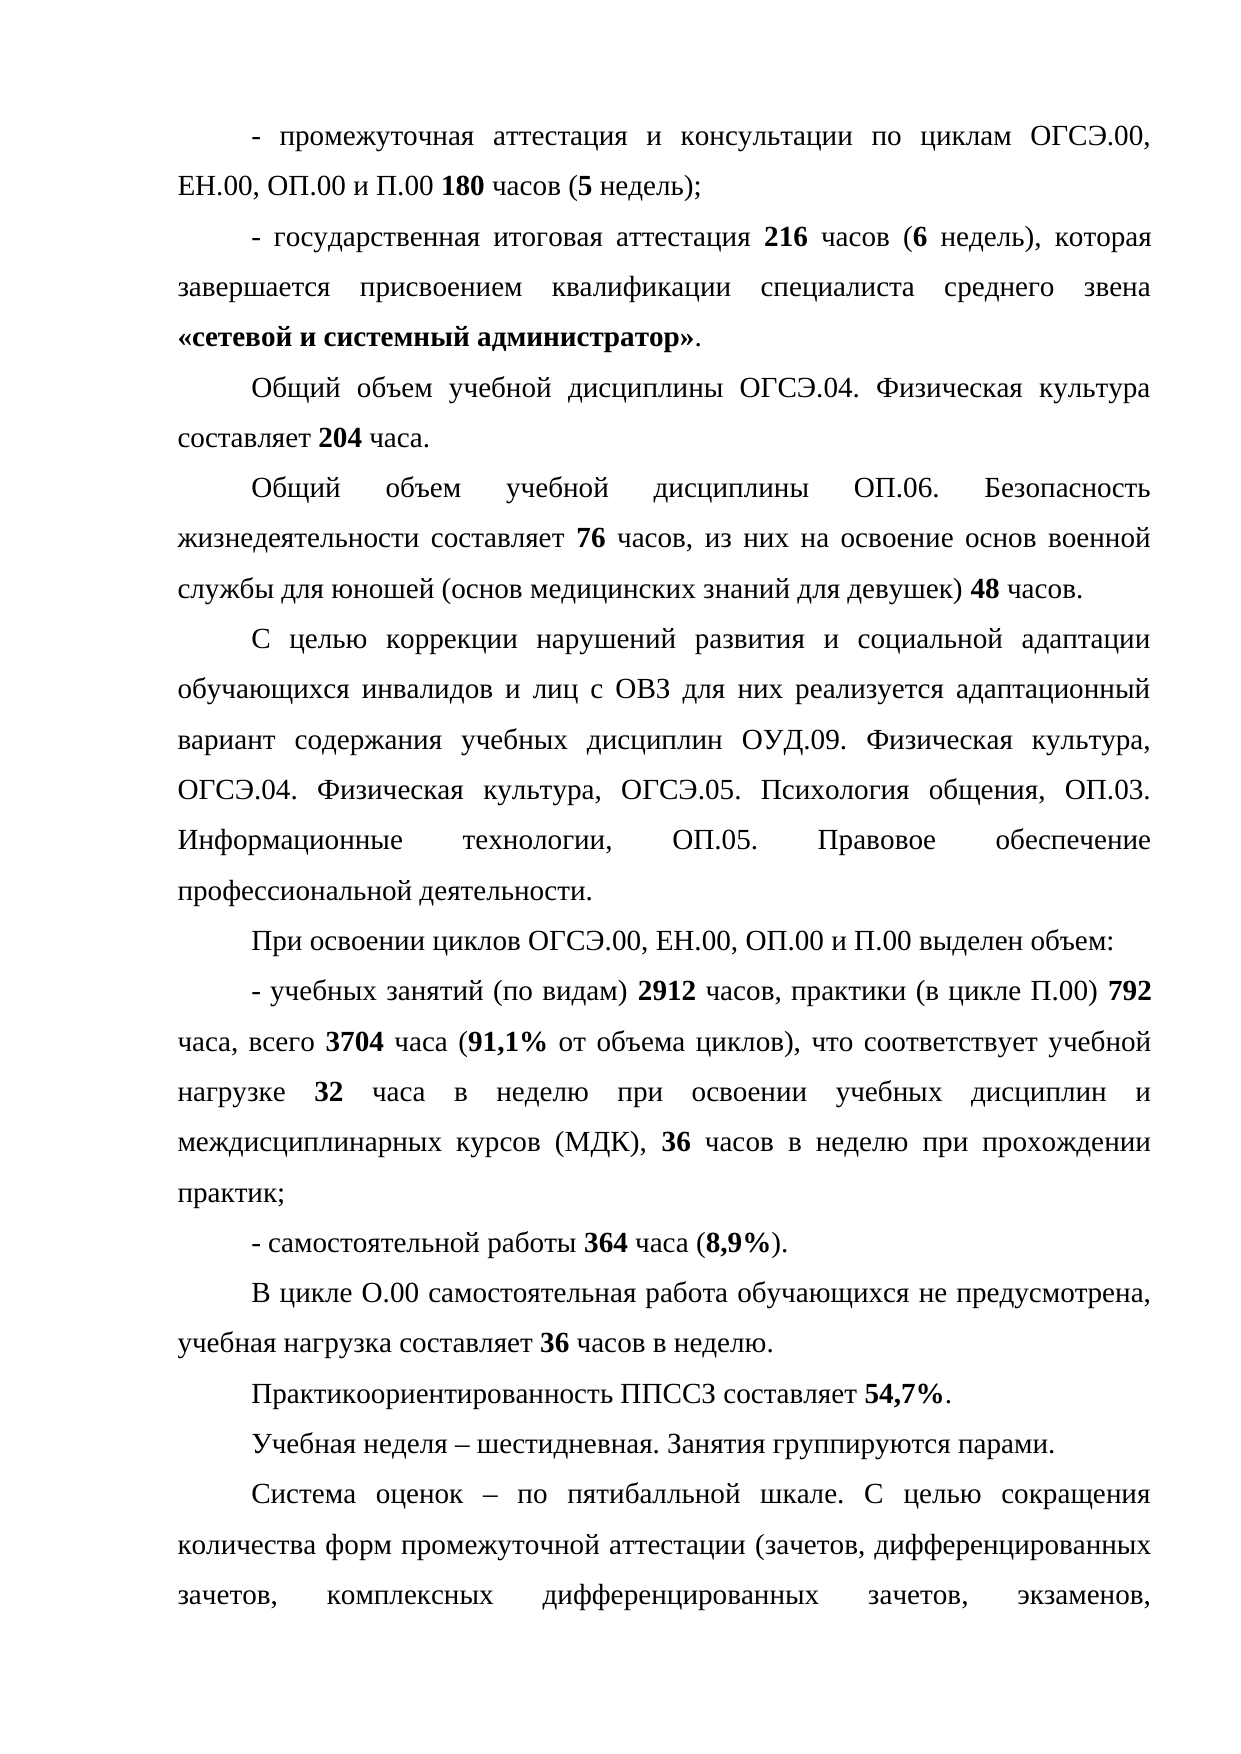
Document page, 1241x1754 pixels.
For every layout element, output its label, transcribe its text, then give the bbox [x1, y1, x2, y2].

text С целью коррекции нарушений развития и социальной адаптации обучающихся инвалидов и лиц с ОВЗ для них реализуется адаптационный вариант содержания учебных дисциплин ОУД.09. Физическая культура, ОГСЭ.04. Физическая культура, ОГСЭ.05. Психология общения, ОП.03. Информационные технологии, ОП.05. Правовое обеспечение профессиональной деятельности. [177, 621, 1152, 906]
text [177, 1477, 1152, 1611]
text - учебных занятий (по видам) 2912 часов, практики (в цикле П.00) 792 часа, всего 3704 часа (91,1% от объема циклов), что соответствует учебной нагрузке 32 часа в неделю при освоении учебных дисциплин и междисциплинарных курсов (МДК), 36 часов в неделю при прохождении практик; [177, 973, 1152, 1208]
text При освоении циклов ОГСЭ.00, ЕН.00, ОП.00 и П.00 выделен объем: [177, 923, 1152, 957]
text Общий объем учебной дисциплины ОГСЭ.04. Физическая культура составляет 204 часа. [177, 370, 1152, 453]
text - государственная итоговая аттестация 216 часов (6 недель), которая завершается присвоением квалификации специалиста среднего звена «сетевой и системный администратор». [177, 219, 1152, 353]
text В цикле О.00 самостоятельная работа обучающихся не предусмотрена, учебная нагрузка составляет 36 часов в неделю. [177, 1275, 1152, 1359]
text Общий объем учебной дисциплины ОП.06. Безопасность жизнедеятельности составляет 76 часов, из них на освоение основ военной службы для юношей (основ медицинских знаний для девушек) 48 часов. [177, 470, 1152, 604]
text - промежуточная аттестация и консультации по циклам ОГСЭ.00, ЕН.00, ОП.00 и П.00 180 часов (5 недель); [177, 118, 1152, 202]
text Учебная неделя – шестидневная. Занятия группируются парами. [177, 1426, 1152, 1460]
text Практикоориентированность ППССЗ составляет 54,7%. [177, 1376, 1152, 1409]
text - самостоятельной работы 364 часа (8,9%). [177, 1225, 1152, 1258]
